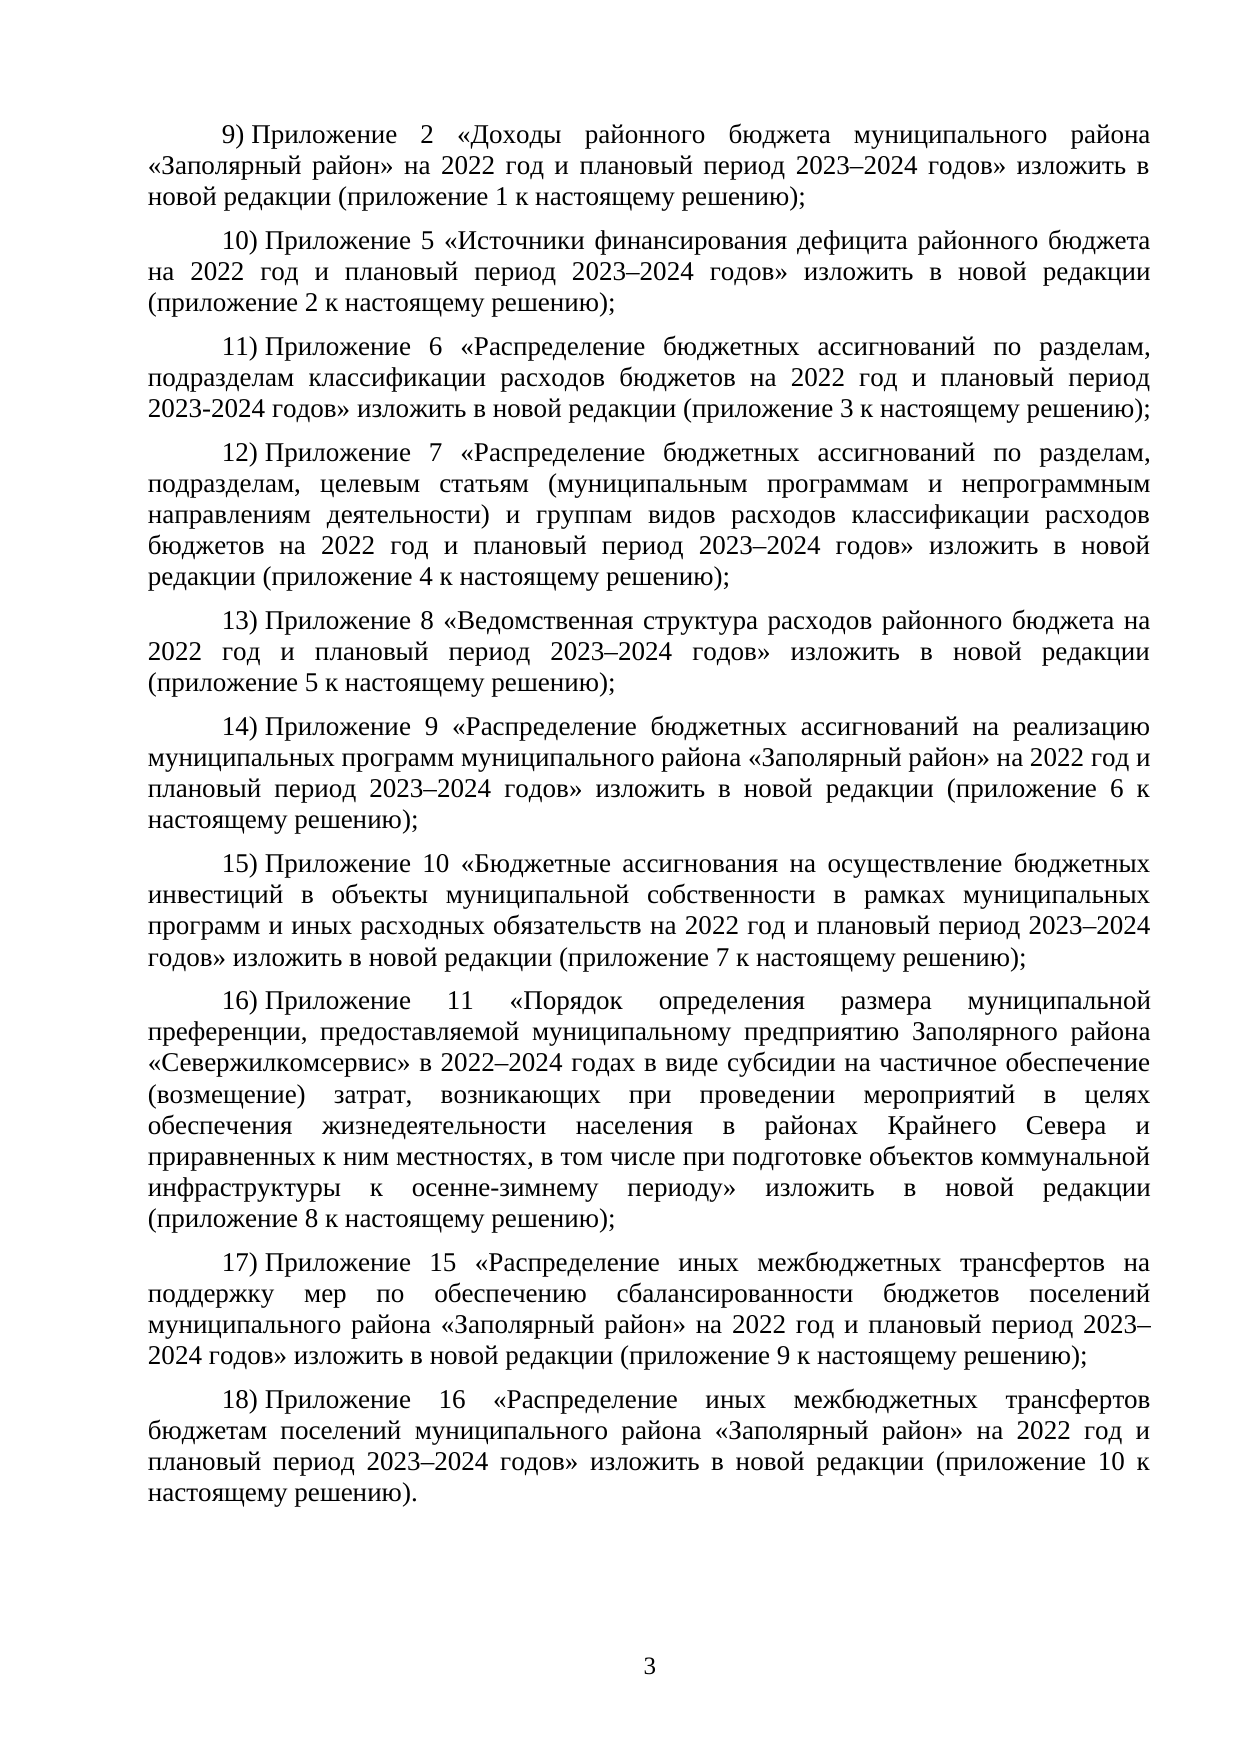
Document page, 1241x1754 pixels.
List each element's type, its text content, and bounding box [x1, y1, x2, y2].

list Приложение 6 «Распределение бюджетных ассигнований по разделам, подразделам классификации расходов бюджетов на 2022 год и плановый период 2023-2024 годов» изложить в новой редакции (приложение 3 к настоящему решению); [148, 330, 1152, 423]
list Приложение 8 «Ведомственная структура расходов районного бюджета на 2022 год и плановый период 2023–2024 годов» изложить в новой редакции (приложение 5 к настоящему решению); [148, 604, 1152, 698]
list Приложение 2 «Доходы районного бюджета муниципального района «Заполярный район» на 2022 год и плановый период 2023–2024 годов» изложить в новой редакции (приложение 1 к настоящему решению); [148, 118, 1152, 212]
list Приложение 11 «Порядок определения размера муниципальной преференции, предоставляемой муниципальному предприятию Заполярного района «Севержилкомсервис» в 2022–2024 годах в виде субсидии на частичное обеспечение (возмещение) затрат, возникающих при проведении мероприятий в целях обеспечения жизнедеятельности населения в районах Крайнего Севера и приравненных к ним местностях, в том числе при подготовке объектов коммунальной инфраструктуры к осенне-зимнему периоду» изложить в новой редакции (приложение 8 к настоящему решению); [148, 984, 1152, 1233]
list Приложение 15 «Распределение иных межбюджетных трансфертов на поддержку мер по обеспечению сбалансированности бюджетов поселений муниципального района «Заполярный район» на 2022 год и плановый период 2023–2024 годов» изложить в новой редакции (приложение 9 к настоящему решению); [148, 1246, 1152, 1371]
list Приложение 7 «Распределение бюджетных ассигнований по разделам, подразделам, целевым статьям (муниципальным программам и непрограммным направлениям деятельности) и группам видов расходов классификации расходов бюджетов на 2022 год и плановый период 2023–2024 годов» изложить в новой редакции (приложение 4 к настоящему решению); [148, 436, 1152, 592]
list Приложение 10 «Бюджетные ассигнования на осуществление бюджетных инвестиций в объекты муниципальной собственности в рамках муниципальных программ и иных расходных обязательств на 2022 год и плановый период 2023–2024 годов» изложить в новой редакции (приложение 7 к настоящему решению); [148, 847, 1152, 972]
list Приложение 5 «Источники финансирования дефицита районного бюджета на 2022 год и плановый период 2023–2024 годов» изложить в новой редакции (приложение 2 к настоящему решению); [148, 224, 1152, 317]
list Приложение 16 «Распределение иных межбюджетных трансфертов бюджетам поселений муниципального района «Заполярный район» на 2022 год и плановый период 2023–2024 годов» изложить в новой редакции (приложение 10 к настоящему решению). [148, 1383, 1152, 1508]
list Приложение 9 «Распределение бюджетных ассигнований на реализацию муниципальных программ муниципального района «Заполярный район» на 2022 год и плановый период 2023–2024 годов» изложить в новой редакции (приложение 6 к настоящему решению); [148, 710, 1152, 835]
